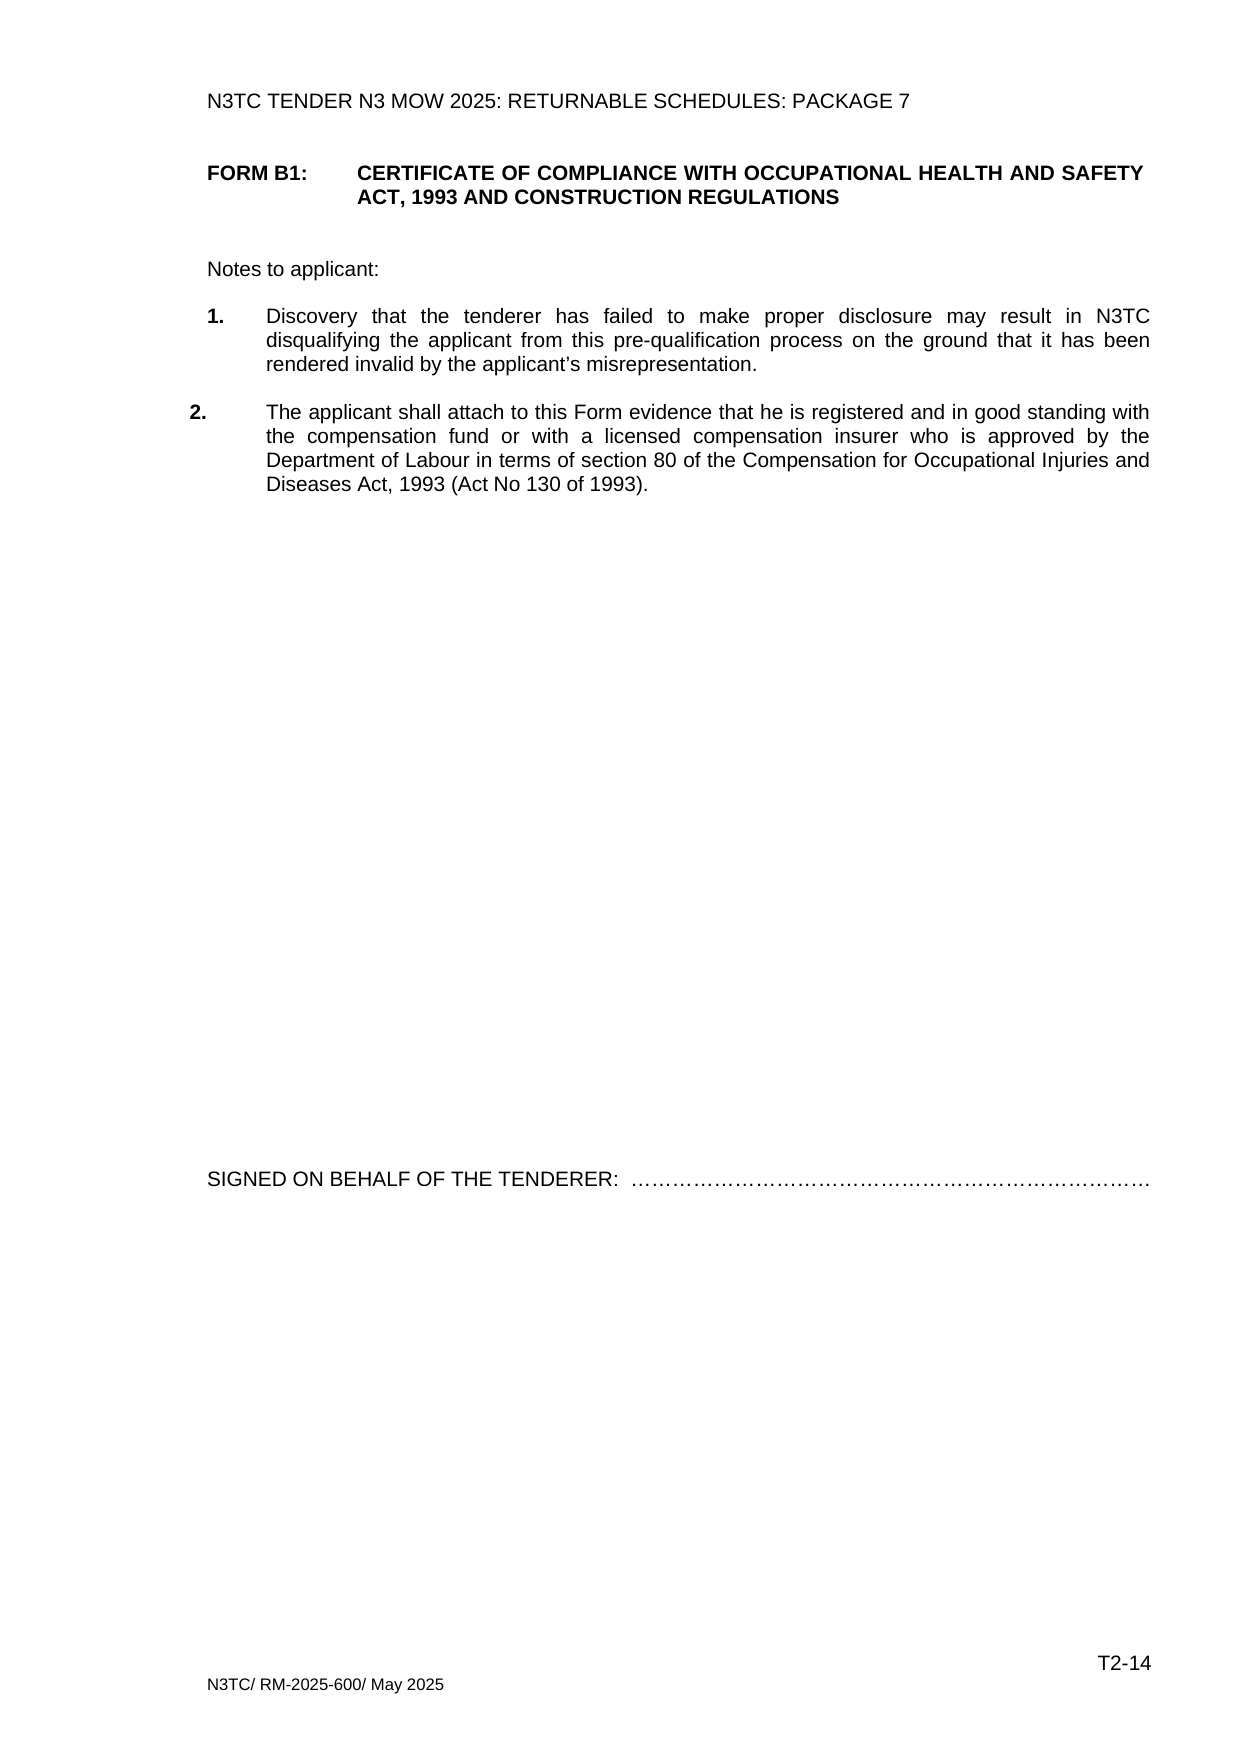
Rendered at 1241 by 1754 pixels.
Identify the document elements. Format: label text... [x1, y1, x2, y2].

text FORM B1: CERTIFICATE OF COMPLIANCE WITH OCCUPATIONAL HEALTH AND SAFETY ACT, 1993 AND CONSTRUCTION REGULATIONS [207, 161, 1152, 208]
text Notes to applicant: [207, 256, 1152, 280]
text SIGNED ON BEHALF OF THE TENDERER: ………………………………………………………………… [207, 1167, 1152, 1191]
list The applicant shall attach to this Form evidence that he is registered and in good standing with the compensation fund or with a licensed compensation insurer who is approved by the Department of Labour in terms of section 80 of the Compensation for Occupational Injuries and Diseases Act, 1993 (Act No 130 of 1993). [189, 400, 1152, 496]
list Discovery that the tenderer has failed to make proper disclosure may result in N3TC disqualifying the applicant from this pre-qualification process on the ground that it has been rendered invalid by the applicant’s misrepresentation. [207, 304, 1152, 376]
text N3TC TENDER N3 MOW 2025: RETURNABLE SCHEDULES: PACKAGE 7 [207, 89, 1152, 113]
